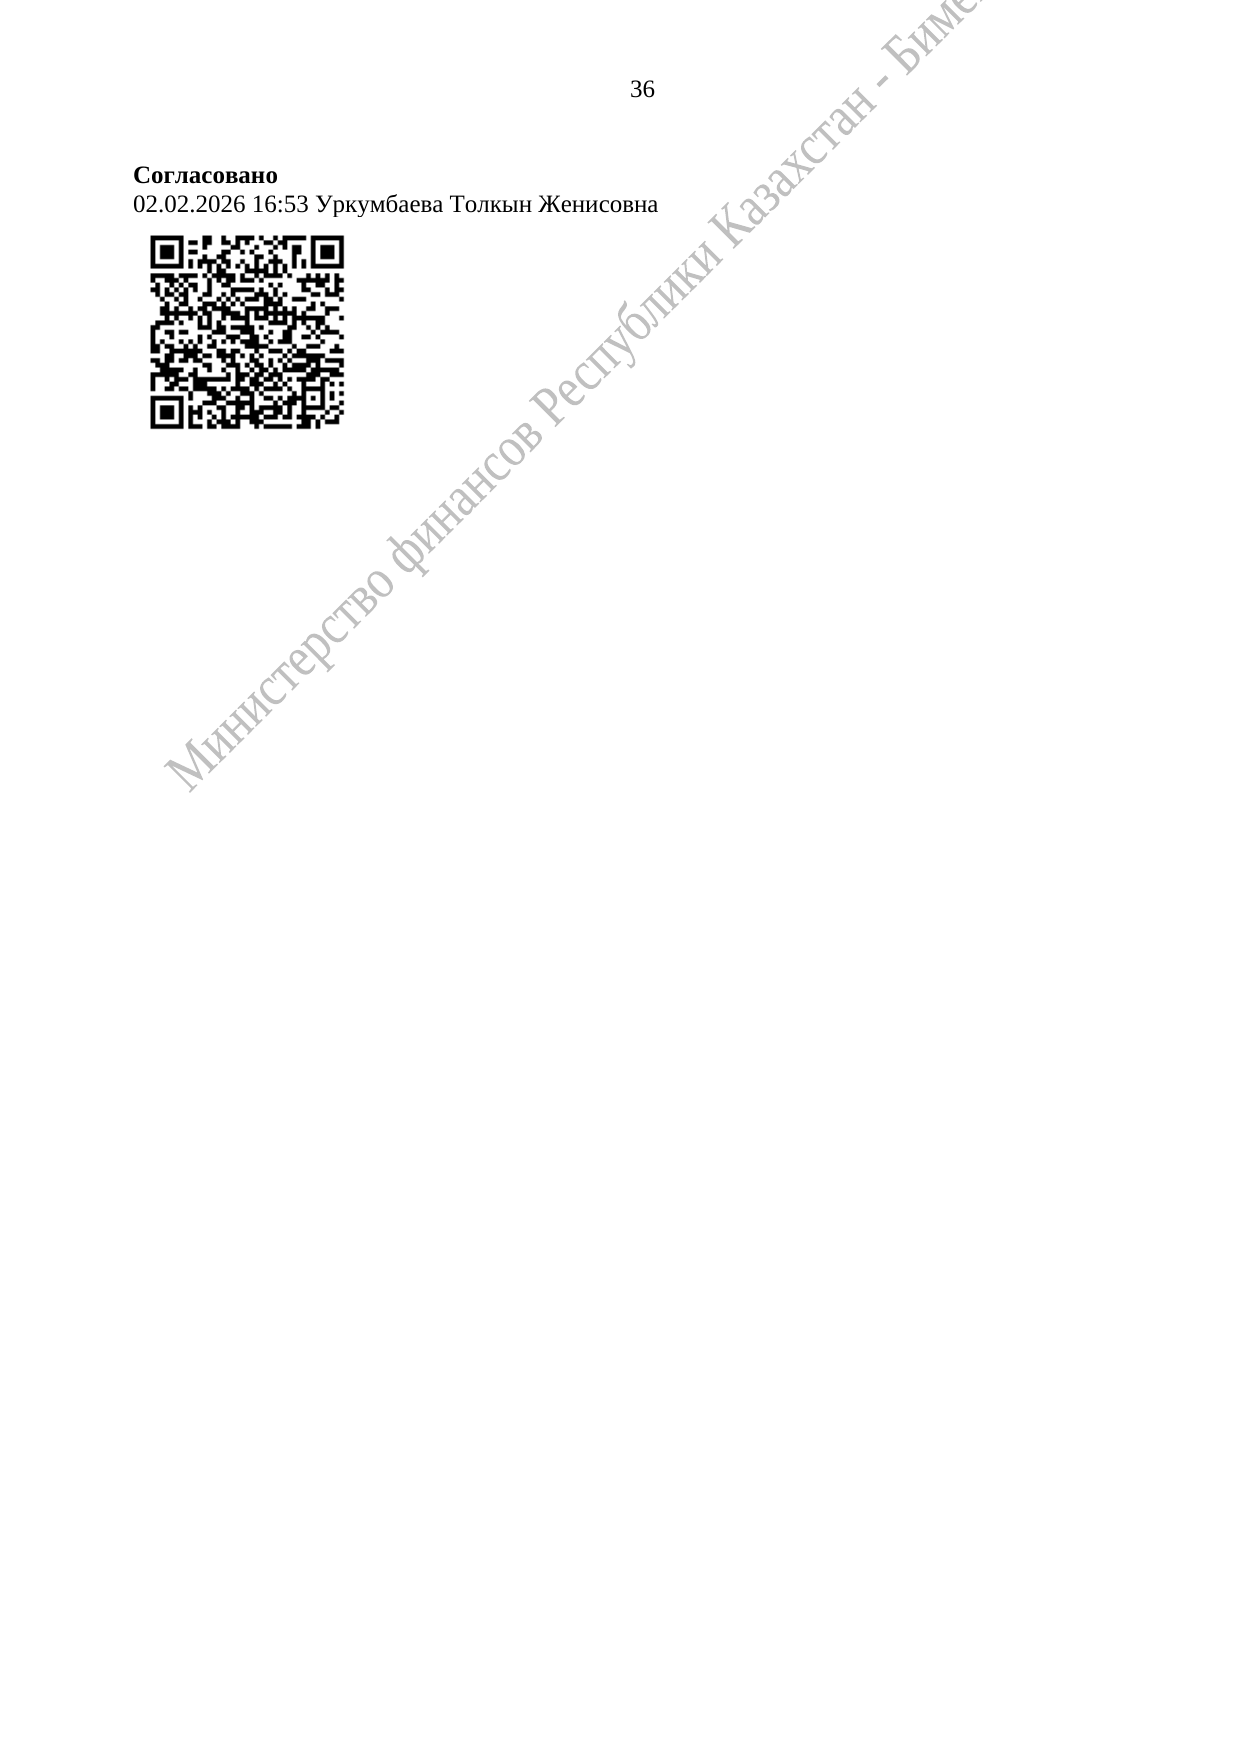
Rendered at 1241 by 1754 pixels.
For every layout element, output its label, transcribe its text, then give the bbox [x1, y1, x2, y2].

text Согласовано [133, 160, 1152, 189]
text 02.02.2026 16:53 Уркумбаева Толкын Женисовна [133, 189, 1152, 218]
picture [132, 217, 363, 448]
